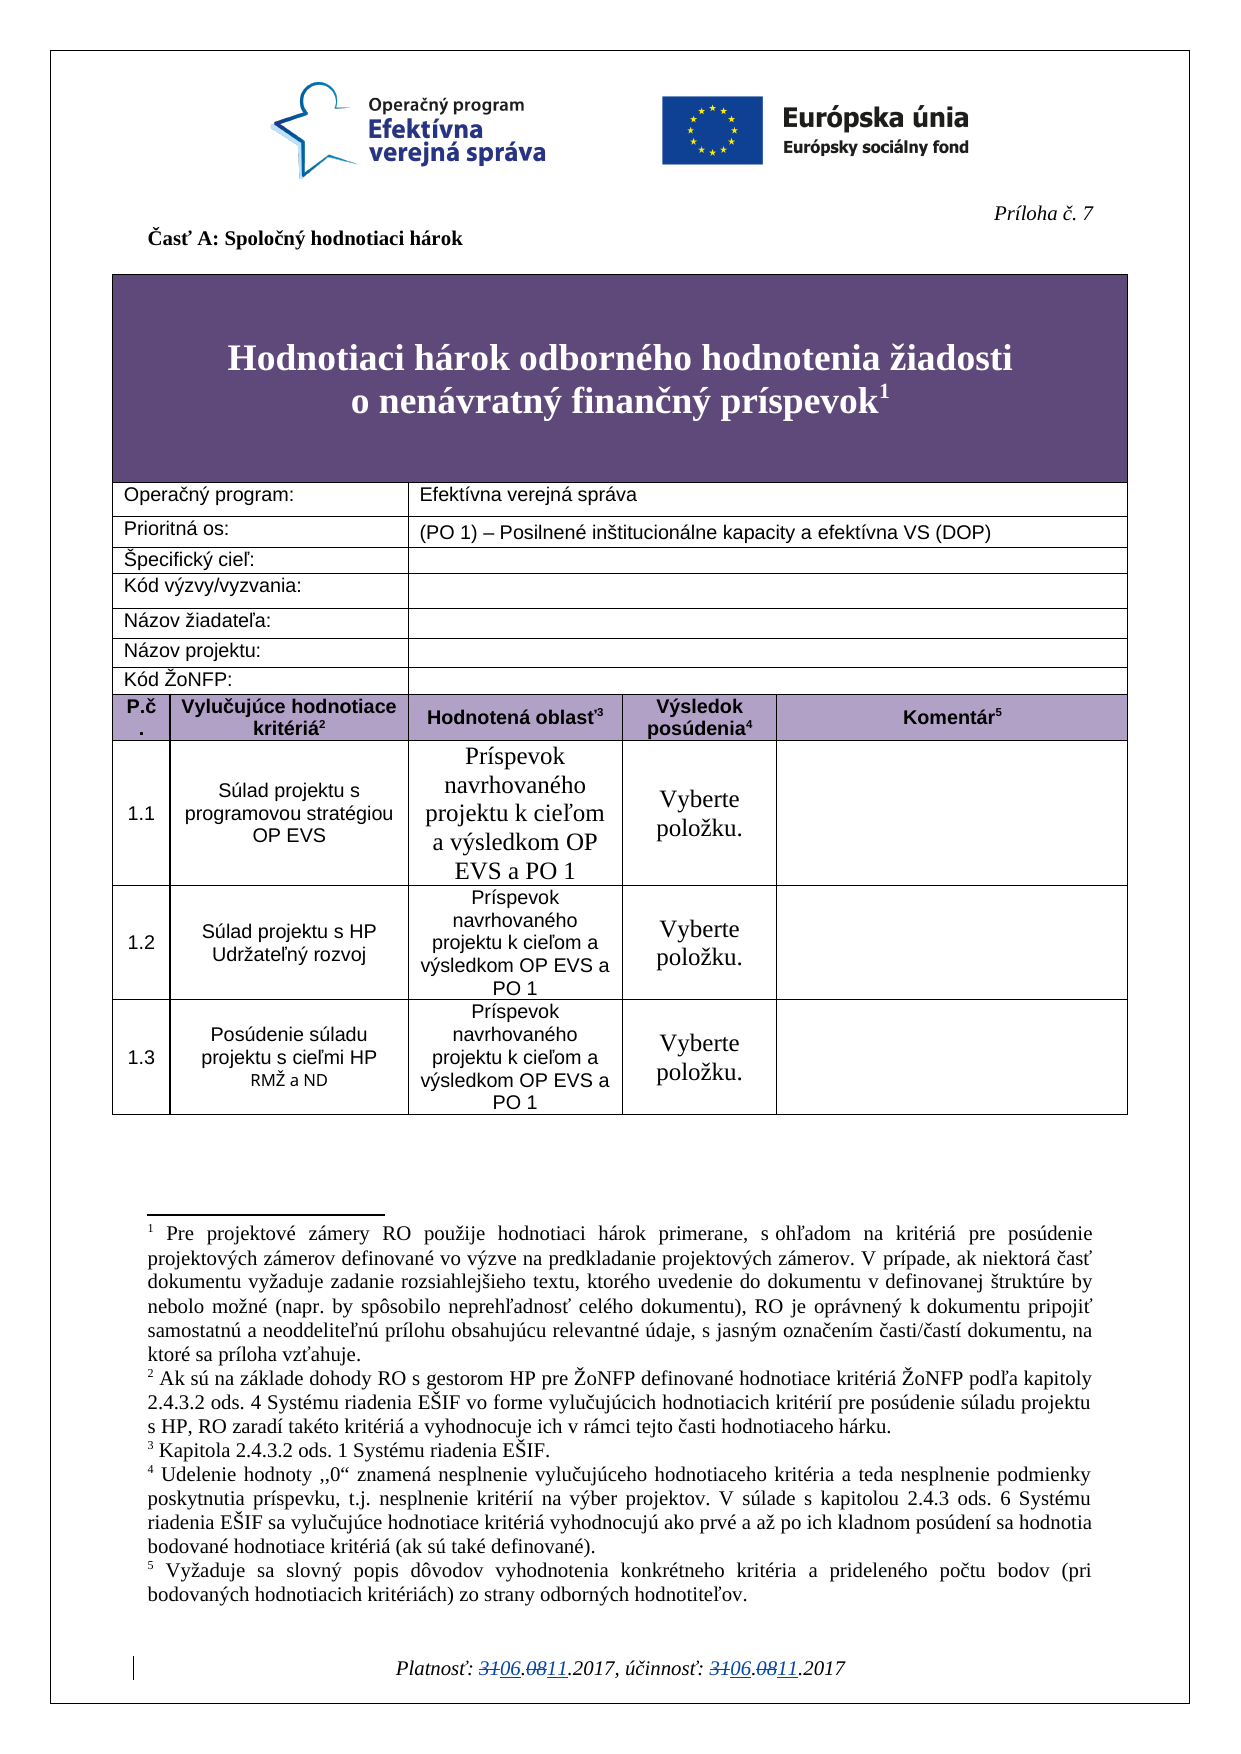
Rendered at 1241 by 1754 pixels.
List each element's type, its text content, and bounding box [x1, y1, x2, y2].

table_cell Prioritná os: [113, 517, 408, 547]
table_cell Názov žiadateľa: [113, 609, 408, 637]
table_cell [409, 668, 1127, 693]
table_cell Súlad projektu s programovou stratégiou OP EVS [171, 741, 408, 885]
table_cell Výsledok posúdenia [623, 695, 776, 740]
table_cell Efektívna verejná správa [409, 483, 1127, 516]
table_cell (PO 1) – Posilnené inštitucionálne kapacity a efektívna VS (DOP) [409, 517, 1127, 547]
picture [245, 73, 995, 202]
table_cell Príspevok navrhovaného projektu k cieľom a výsledkom OP EVS a PO 1 [409, 1000, 622, 1114]
table_cell [409, 639, 1127, 667]
table_cell Hodnotená oblasť [409, 695, 622, 740]
table_cell Súlad projektu s HP Udržateľný rozvoj [171, 886, 408, 999]
table_cell Kód ŽoNFP: [113, 668, 408, 693]
table_cell Príspevok navrhovaného projektu k cieľom a výsledkom OP EVS a PO 1 [409, 886, 622, 999]
table_cell 1.3 [113, 1000, 169, 1114]
table_cell [409, 609, 1127, 637]
table_cell Špecifický cieľ: [113, 548, 408, 573]
table_cell 1.2 [113, 886, 169, 999]
table_cell Operačný program: [113, 483, 408, 516]
table_cell P.č. [113, 695, 169, 740]
table_cell Názov projektu: [113, 639, 408, 667]
table_cell Vylučujúce hodnotiace kritériá [171, 695, 408, 740]
table_cell Komentár [777, 695, 1127, 740]
table_cell 1.1 [113, 741, 169, 885]
table_cell [777, 886, 1127, 999]
table_header Hodnotiaci hárok odborného hodnotenia žiadosti o nenávratný finančný príspevok [113, 275, 1127, 482]
table_cell [409, 548, 1127, 573]
table_cell Posúdenie súladu projektu s cieľmi HP RMŽ a ND [171, 1000, 408, 1114]
table_cell [777, 741, 1127, 885]
table_cell Kód výzvy/vyzvania: [113, 574, 408, 607]
text Časť A: Spoločný hodnotiaci hárok [147, 225, 1093, 249]
table_cell [777, 1000, 1127, 1114]
table_cell [409, 574, 1127, 607]
